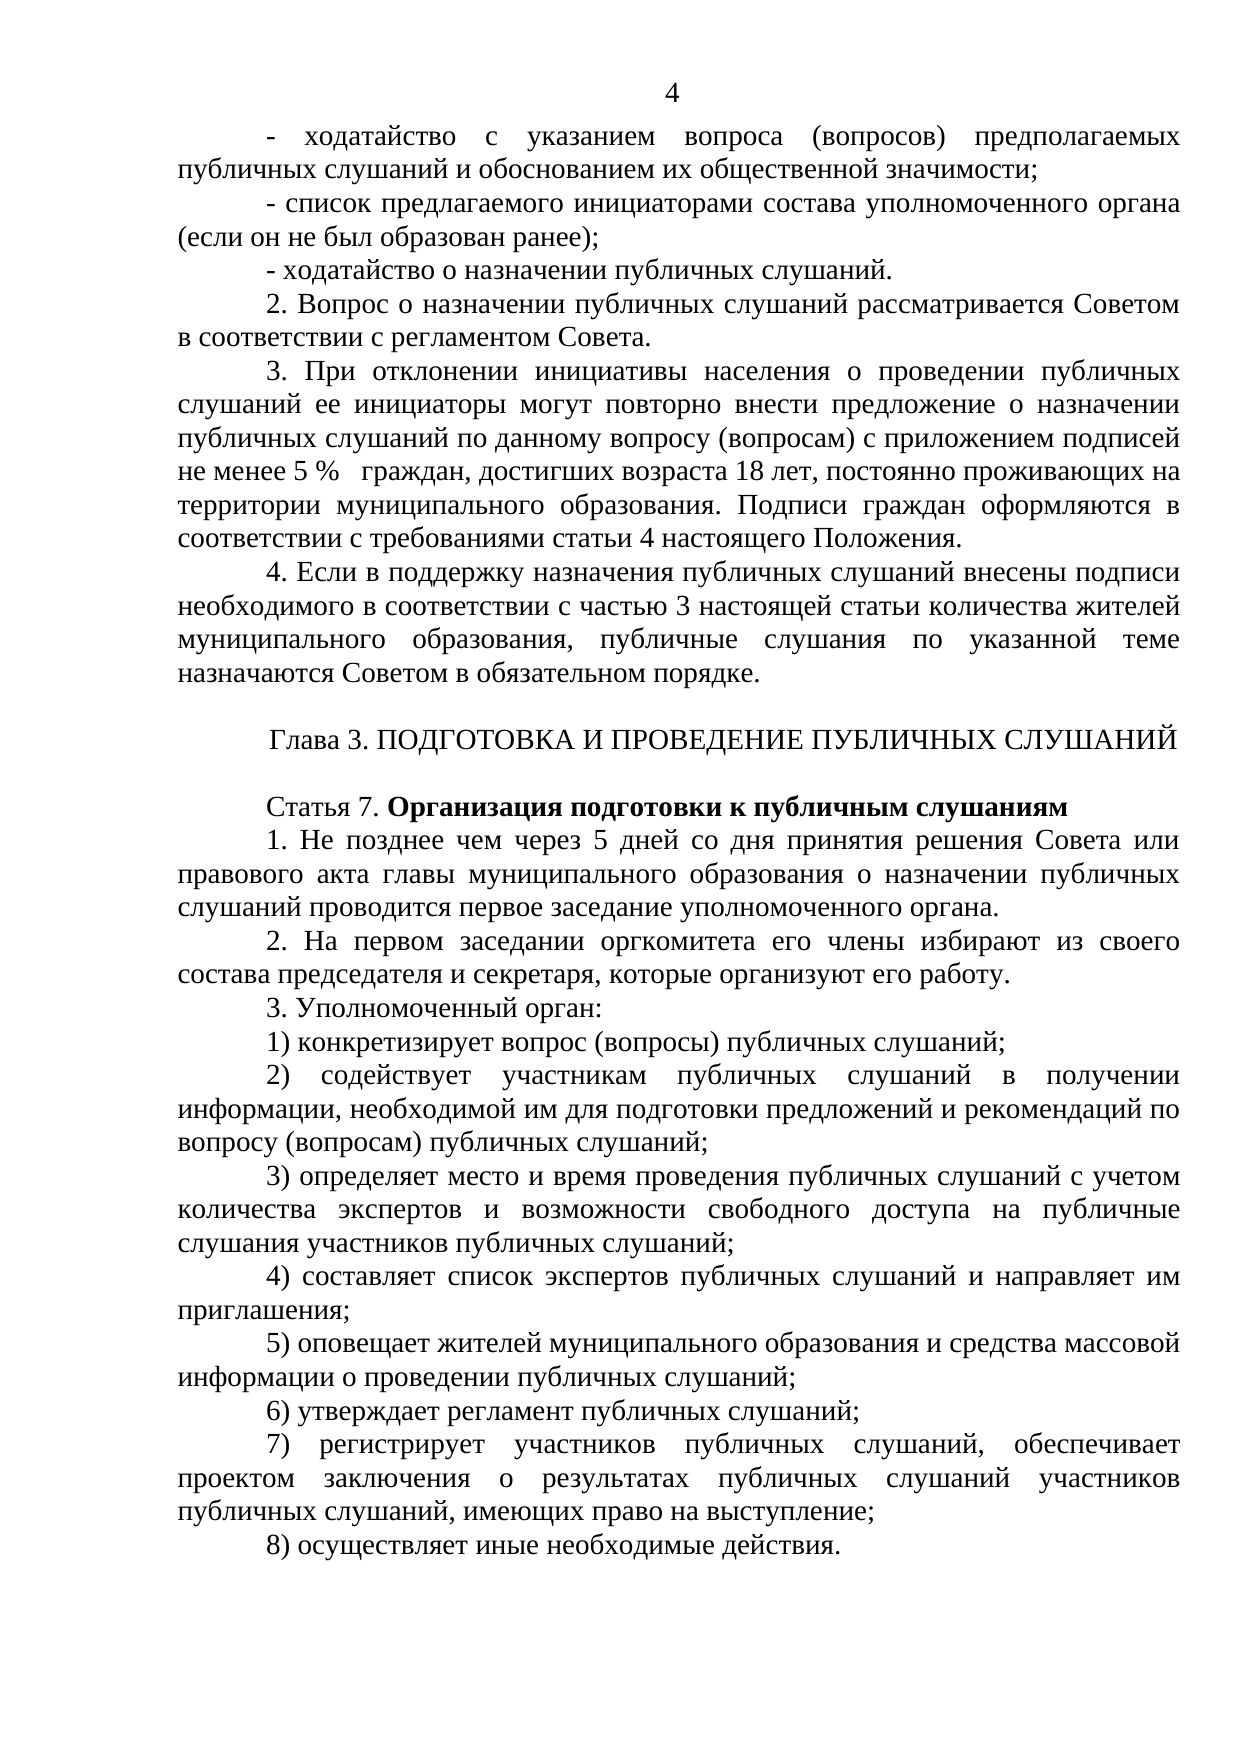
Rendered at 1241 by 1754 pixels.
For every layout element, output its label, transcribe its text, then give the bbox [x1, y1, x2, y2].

text 2) содействует участникам публичных слушаний в получении информации, необходимой им для подготовки предложений и рекомендаций по вопросу (вопросам) публичных слушаний; [177, 1057, 1181, 1158]
text 3. При отклонении инициативы населения о проведении публичных слушаний ее инициаторы могут повторно внести предложение о назначении публичных слушаний по данному вопросу (вопросам) с приложением подписей не менее 5 % граждан, достигших возраста 18 лет, постоянно проживающих на территории муниципального образования. Подписи граждан оформляются в соответствии с требованиями статьи 4 настоящего Положения. [177, 353, 1181, 554]
text 4. Если в поддержку назначения публичных слушаний внесены подписи необходимого в соответствии с частью 3 настоящей статьи количества жителей муниципального образования, публичные слушания по указанной теме назначаются Советом в обязательном порядке. [177, 554, 1181, 688]
text 1) конкретизирует вопрос (вопросы) публичных слушаний; [177, 1024, 1181, 1057]
text 2. На первом заседании оргкомитета его члены избирают из своего состава председателя и секретаря, которые организуют его работу. [177, 923, 1181, 990]
text 3) определяет место и время проведения публичных слушаний с учетом количества экспертов и возможности свободного доступа на публичные слушания участников публичных слушаний; [177, 1158, 1181, 1258]
text 3. Уполномоченный орган: [177, 990, 1181, 1024]
text - ходатайство о назначении публичных слушаний. [177, 252, 1181, 286]
text Статья 7. Организация подготовки к публичным слушаниям [177, 789, 1181, 822]
text 4) составляет список экспертов публичных слушаний и направляет им приглашения; [177, 1258, 1181, 1326]
text 2. Вопрос о назначении публичных слушаний рассматривается Советом в соответствии с регламентом Совета. [177, 286, 1181, 353]
text 1. Не позднее чем через 5 дней со дня принятия решения Совета или правового акта главы муниципального образования о назначении публичных слушаний проводится первое заседание уполномоченного органа. [177, 822, 1181, 923]
text Глава 3. ПОДГОТОВКА И ПРОВЕДЕНИЕ ПУБЛИЧНЫХ СЛУШАНИЙ [177, 722, 1181, 755]
text - ходатайство с указанием вопроса (вопросов) предполагаемых публичных слушаний и обоснованием их общественной значимости; [177, 118, 1181, 185]
text 7) регистрирует участников публичных слушаний, обеспечивает проектом заключения о результатах публичных слушаний участников публичных слушаний, имеющих право на выступление; [177, 1426, 1181, 1527]
text 6) утверждает регламент публичных слушаний; [177, 1393, 1181, 1426]
text - список предлагаемого инициаторами состава уполномоченного органа (если он не был образован ранее); [177, 185, 1181, 252]
text 5) оповещает жителей муниципального образования и средства массовой информации о проведении публичных слушаний; [177, 1326, 1181, 1393]
text 8) осуществляет иные необходимые действия. [177, 1527, 1181, 1560]
